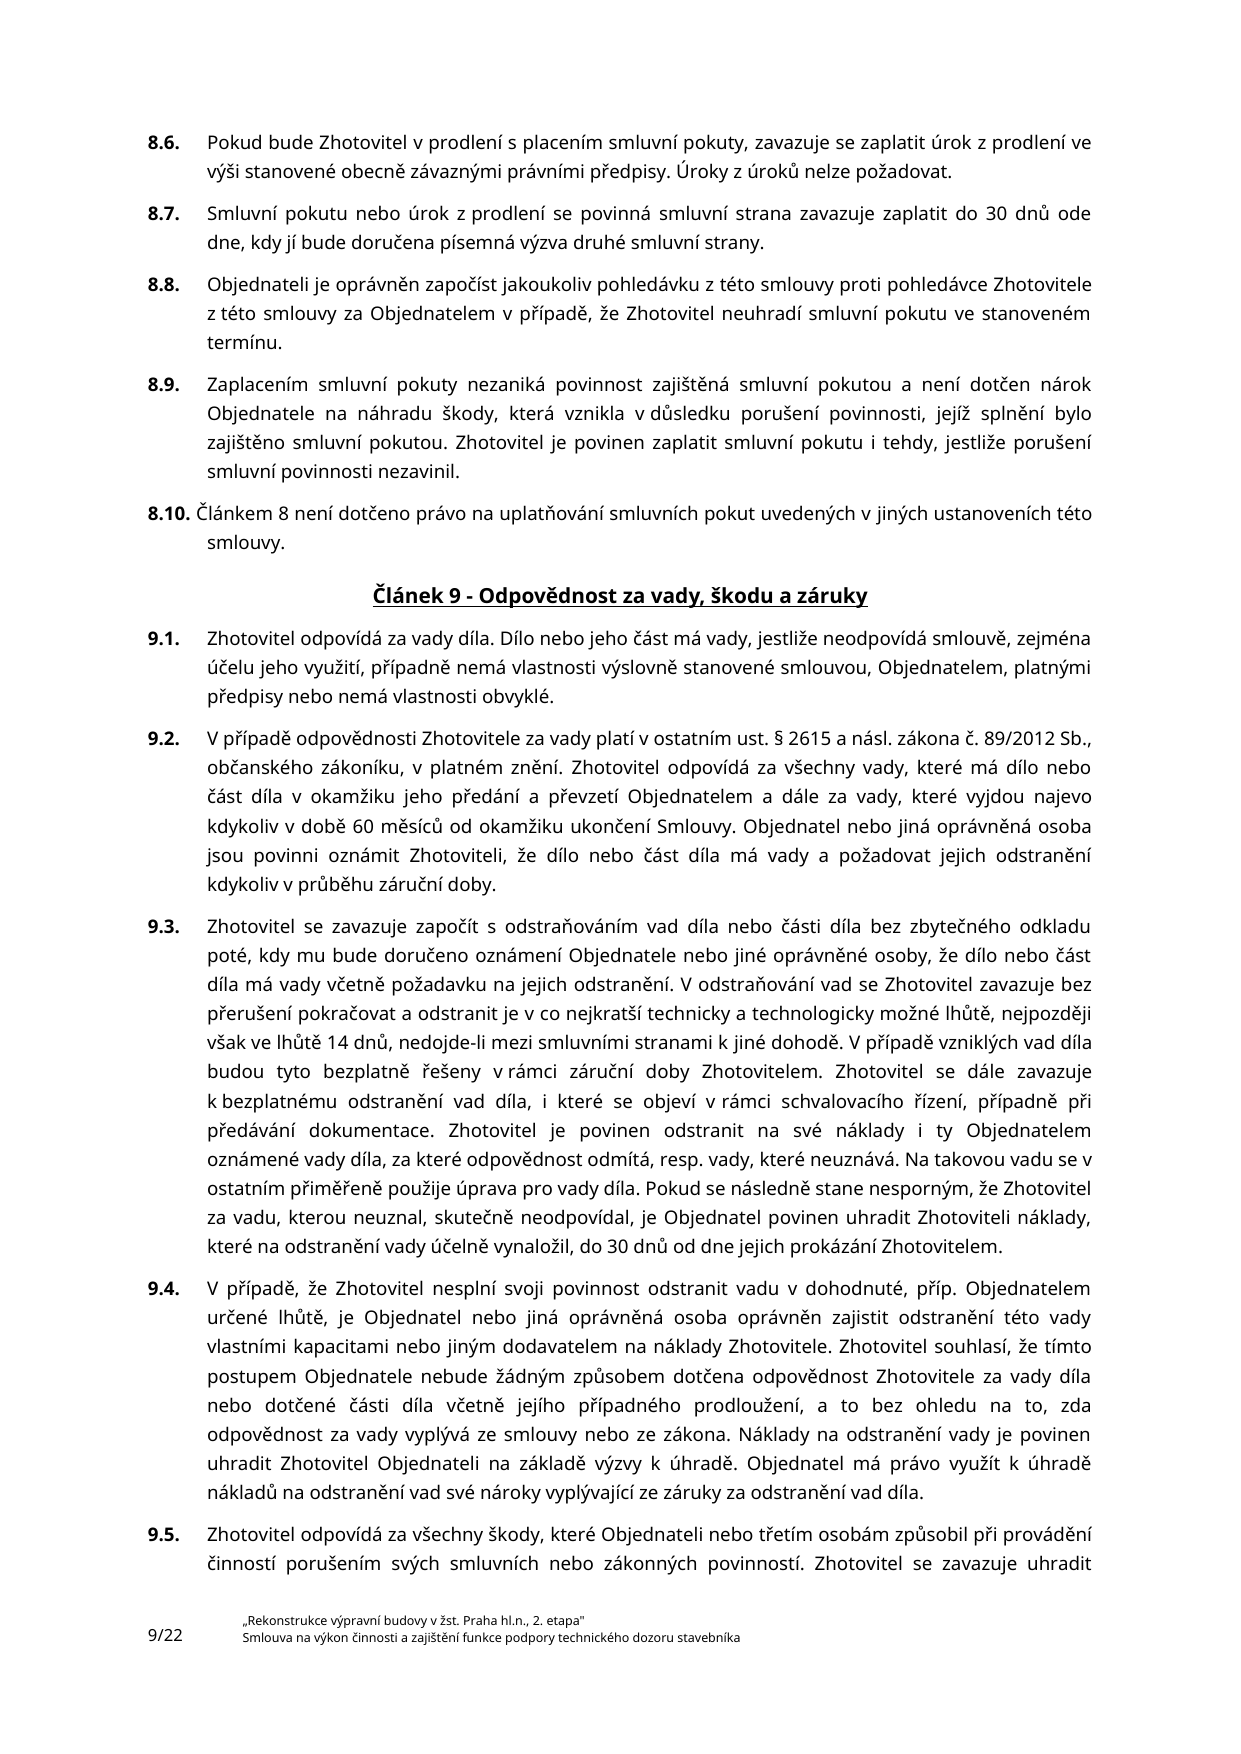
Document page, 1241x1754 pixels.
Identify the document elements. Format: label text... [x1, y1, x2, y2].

text 8.6. Pokud bude Zhotovitel v prodlení s placením smluvní pokuty, zavazuje se zaplatit úrok z prodlení ve výši stanovené obecně závaznými právními předpisy. Úroky z úroků nelze požadovat. [148, 126, 1092, 185]
text 9.4. V případě, že Zhotovitel nesplní svoji povinnost odstranit vadu v dohodnuté, příp. Objednatelem určené lhůtě, je Objednatel nebo jiná oprávněná osoba oprávněn zajistit odstranění této vady vlastními kapacitami nebo jiným dodavatelem na náklady Zhotovitele. Zhotovitel souhlasí, že tímto postupem Objednatele nebude žádným způsobem dotčena odpovědnost Zhotovitele za vady díla nebo dotčené části díla včetně jejího případného prodloužení, a to bez ohledu na to, zda odpovědnost za vady vyplývá ze smlouvy nebo ze zákona. Náklady na odstranění vady je povinen uhradit Zhotovitel Objednateli na základě výzvy k úhradě. Objednatel má právo využít k úhradě nákladů na odstranění vad své nároky vyplývající ze záruky za odstranění vad díla. [148, 1272, 1092, 1506]
subtitle Článek 9 - Odpovědnost za vady, škodu a záruky [148, 581, 1092, 610]
text 8.8. Objednateli je oprávněn započíst jakoukoliv pohledávku z této smlouvy proti pohledávce Zhotovitele z této smlouvy za Objednatelem v případě, že Zhotovitel neuhradí smluvní pokutu ve stanoveném termínu. [148, 268, 1092, 356]
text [148, 1518, 1092, 1576]
text 8.10. Článkem 8 není dotčeno právo na uplatňování smluvních pokut uvedených v jiných ustanoveních této smlouvy. [148, 497, 1092, 556]
text 8.9. Zaplacením smluvní pokuty nezaniká povinnost zajištěná smluvní pokutou a není dotčen nárok Objednatele na náhradu škody, která vznikla v důsledku porušení povinnosti, jejíž splnění bylo zajištěno smluvní pokutou. Zhotovitel je povinen zaplatit smluvní pokutu i tehdy, jestliže porušení smluvní povinnosti nezavinil. [148, 368, 1092, 485]
text 8.7. Smluvní pokutu nebo úrok z prodlení se povinná smluvní strana zavazuje zaplatit do 30 dnů ode dne, kdy jí bude doručena písemná výzva druhé smluvní strany. [148, 197, 1092, 256]
subtitle 9.1. Zhotovitel odpovídá za vady díla. Dílo nebo jeho část má vady, jestliže neodpovídá smlouvě, zejména účelu jeho využití, případně nemá vlastnosti výslovně stanovené smlouvou, Objednatelem, platnými předpisy nebo nemá vlastnosti obvyklé. [148, 622, 1092, 710]
text 9.3. Zhotovitel se zavazuje započít s odstraňováním vad díla nebo části díla bez zbytečného odkladu poté, kdy mu bude doručeno oznámení Objednatele nebo jiné oprávněné osoby, že dílo nebo část díla má vady včetně požadavku na jejich odstranění. V odstraňování vad se Zhotovitel zavazuje bez přerušení pokračovat a odstranit je v co nejkratší technicky a technologicky možné lhůtě, nejpozději však ve lhůtě 14 dnů, nedojde-li mezi smluvními stranami k jiné dohodě. V případě vzniklých vad díla budou tyto bezplatně řešeny v rámci záruční doby Zhotovitelem. Zhotovitel se dále zavazuje k bezplatnému odstranění vad díla, i které se objeví v rámci schvalovacího řízení, případně při předávání dokumentace. Zhotovitel je povinen odstranit na své náklady i ty Objednatelem oznámené vady díla, za které odpovědnost odmítá, resp. vady, které neuznává. Na takovou vadu se v ostatním přiměřeně použije úprava pro vady díla. Pokud se následně stane nesporným, že Zhotovitel za vadu, kterou neuznal, skutečně neodpovídal, je Objednatel povinen uhradit Zhotoviteli náklady, které na odstranění vady účelně vynaložil, do 30 dnů od dne jejich prokázání Zhotovitelem. [148, 910, 1092, 1260]
subtitle 9.2. V případě odpovědnosti Zhotovitele za vady platí v ostatním ust. § 2615 a násl. zákona č. 89/2012 Sb., občanského zákoníku, v platném znění. Zhotovitel odpovídá za všechny vady, které má dílo nebo část díla v okamžiku jeho předání a převzetí Objednatelem a dále za vady, které vyjdou najevo kdykoliv v době 60 měsíců od okamžiku ukončení Smlouvy. Objednatel nebo jiná oprávněná osoba jsou povinni oznámit Zhotoviteli, že dílo nebo část díla má vady a požadovat jejich odstranění kdykoliv v průběhu záruční doby. [148, 722, 1092, 897]
